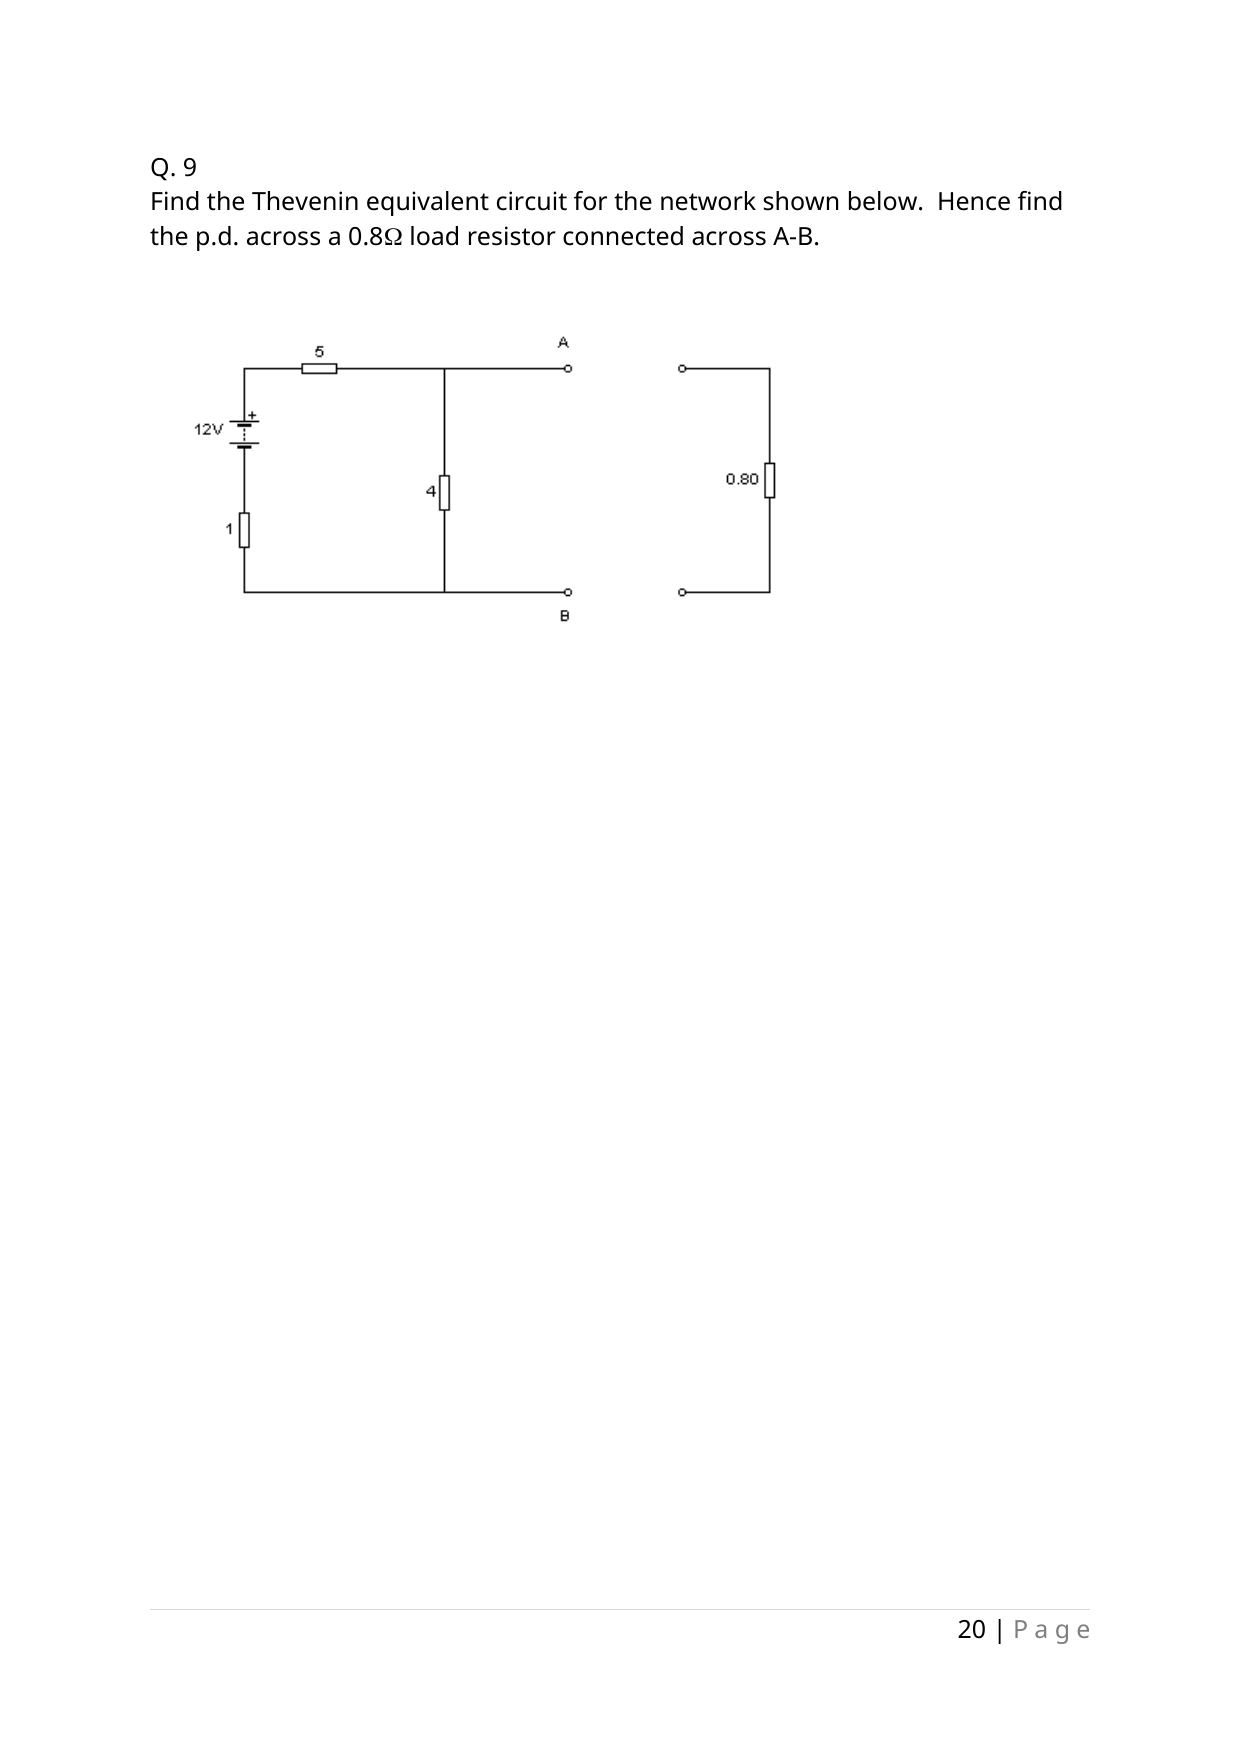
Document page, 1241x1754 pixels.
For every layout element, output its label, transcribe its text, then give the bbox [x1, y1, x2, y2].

picture [150, 320, 788, 639]
text Q. 9 [150, 150, 1090, 184]
text Find the Thevenin equivalent circuit for the network shown below. Hence find the p.d. across a 0.8 load resistor connected across A-B. [150, 184, 1090, 252]
